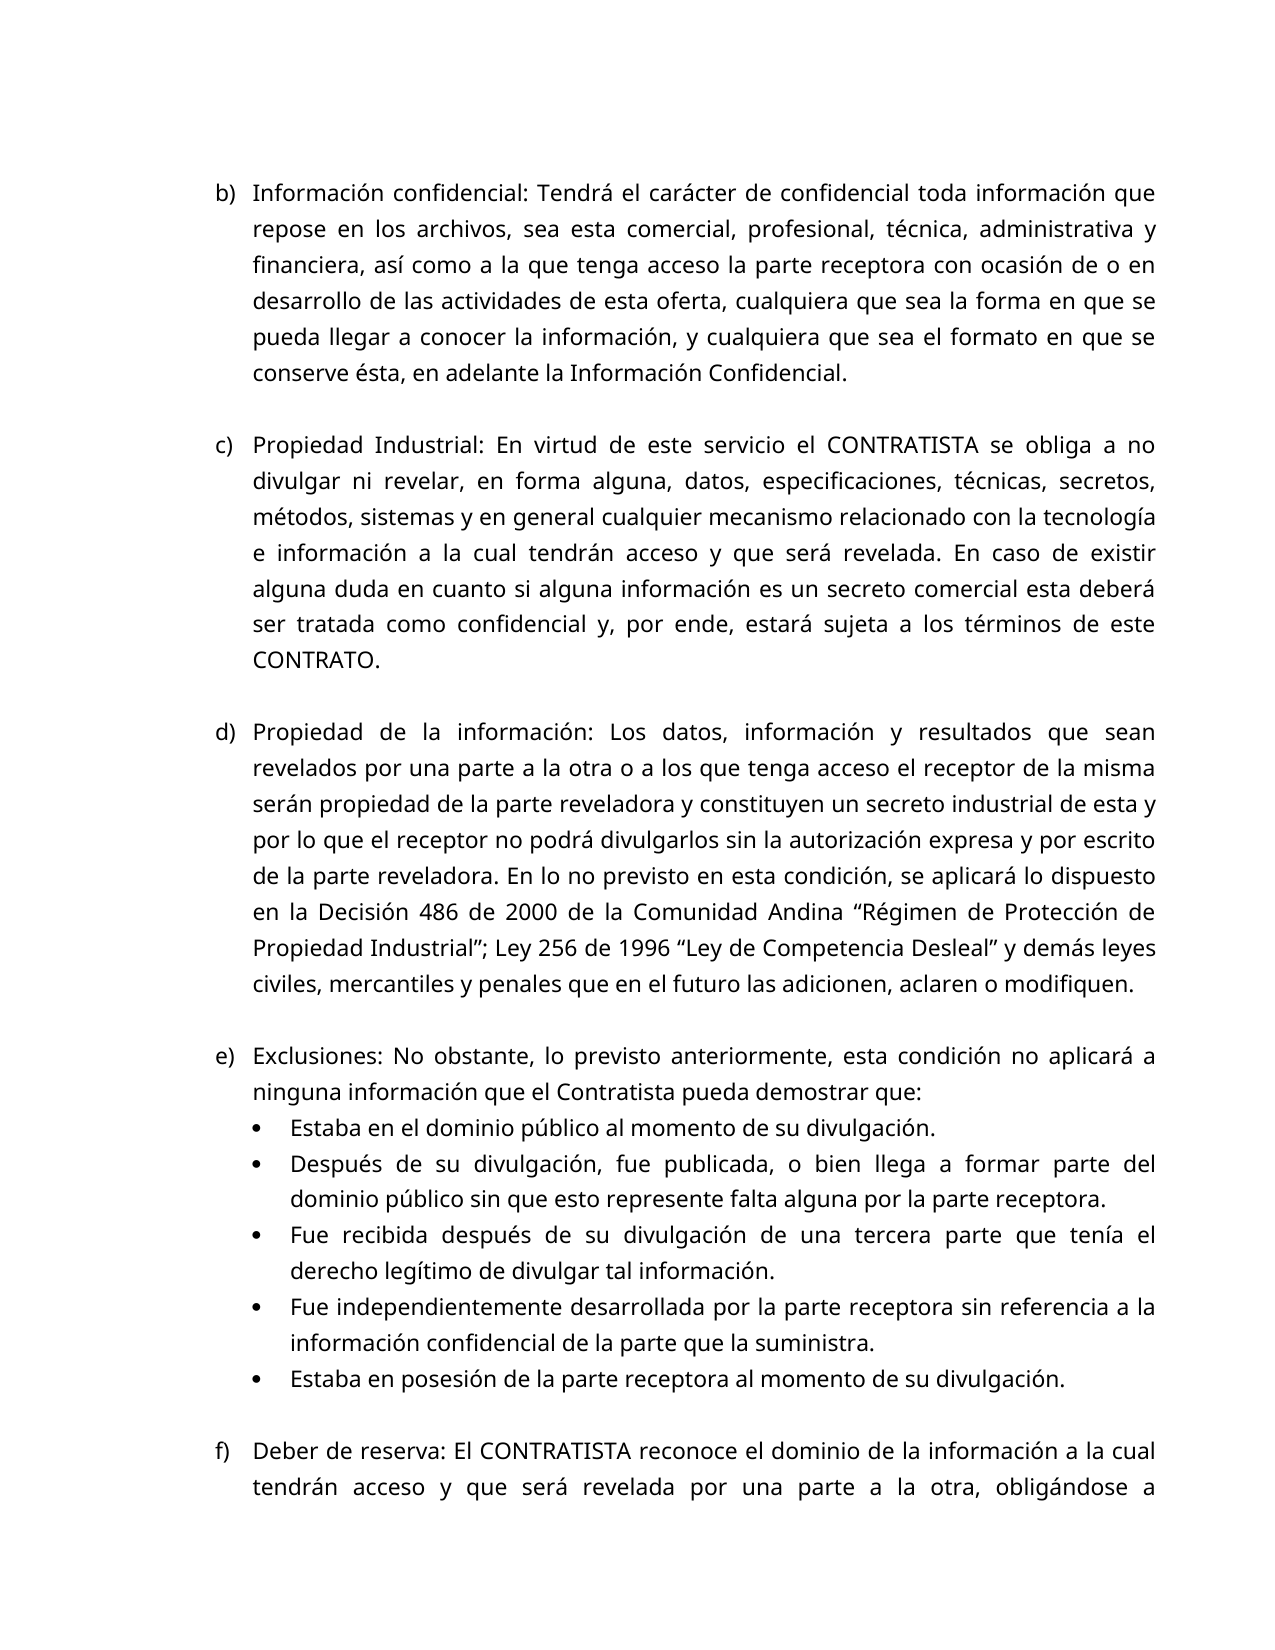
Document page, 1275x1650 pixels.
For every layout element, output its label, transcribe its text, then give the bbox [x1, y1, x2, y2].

list Fue recibida después de su divulgación de una tercera parte que tenía el derecho legítimo de divulgar tal información. [252, 1219, 1157, 1287]
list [215, 1435, 1157, 1502]
list Estaba en el dominio público al momento de su divulgación. [252, 1112, 1157, 1143]
list Estaba en posesión de la parte receptora al momento de su divulgación. [252, 1363, 1157, 1394]
list Información confidencial: Tendrá el carácter de confidencial toda información que repose en los archivos, sea esta comercial, profesional, técnica, administrativa y financiera, así como a la que tenga acceso la parte receptora con ocasión de o en desarrollo de las actividades de esta oferta, cualquiera que sea la forma en que se pueda llegar a conocer la información, y cualquiera que sea el formato en que se conserve ésta, en adelante la Información Confidencial. [215, 177, 1157, 388]
list Después de su divulgación, fue publicada, o bien llega a formar parte del dominio público sin que esto represente falta alguna por la parte receptora. [252, 1147, 1157, 1215]
list Propiedad Industrial: En virtud de este servicio el CONTRATISTA se obliga a no divulgar ni revelar, en forma alguna, datos, especificaciones, técnicas, secretos, métodos, sistemas y en general cualquier mecanismo relacionado con la tecnología e información a la cual tendrán acceso y que será revelada. En caso de existir alguna duda en cuanto si alguna información es un secreto comercial esta deberá ser tratada como confidencial y, por ende, estará sujeta a los términos de este CONTRATO. [215, 429, 1157, 676]
list Fue independientemente desarrollada por la parte receptora sin referencia a la información confidencial de la parte que la suministra. [252, 1291, 1157, 1358]
list Exclusiones: No obstante, lo previsto anteriormente, esta condición no aplicará a ninguna información que el Contratista pueda demostrar que: [215, 1040, 1157, 1107]
list Propiedad de la información: Los datos, información y resultados que sean revelados por una parte a la otra o a los que tenga acceso el receptor de la misma serán propiedad de la parte reveladora y constituyen un secreto industrial de esta y por lo que el receptor no podrá divulgarlos sin la autorización expresa y por escrito de la parte reveladora. En lo no previsto en esta condición, se aplicará lo dispuesto en la Decisión 486 de 2000 de la Comunidad Andina “Régimen de Protección de Propiedad Industrial”; Ley 256 de 1996 “Ley de Competencia Desleal” y demás leyes civiles, mercantiles y penales que en el futuro las adicionen, aclaren o modifiquen. [215, 716, 1157, 999]
